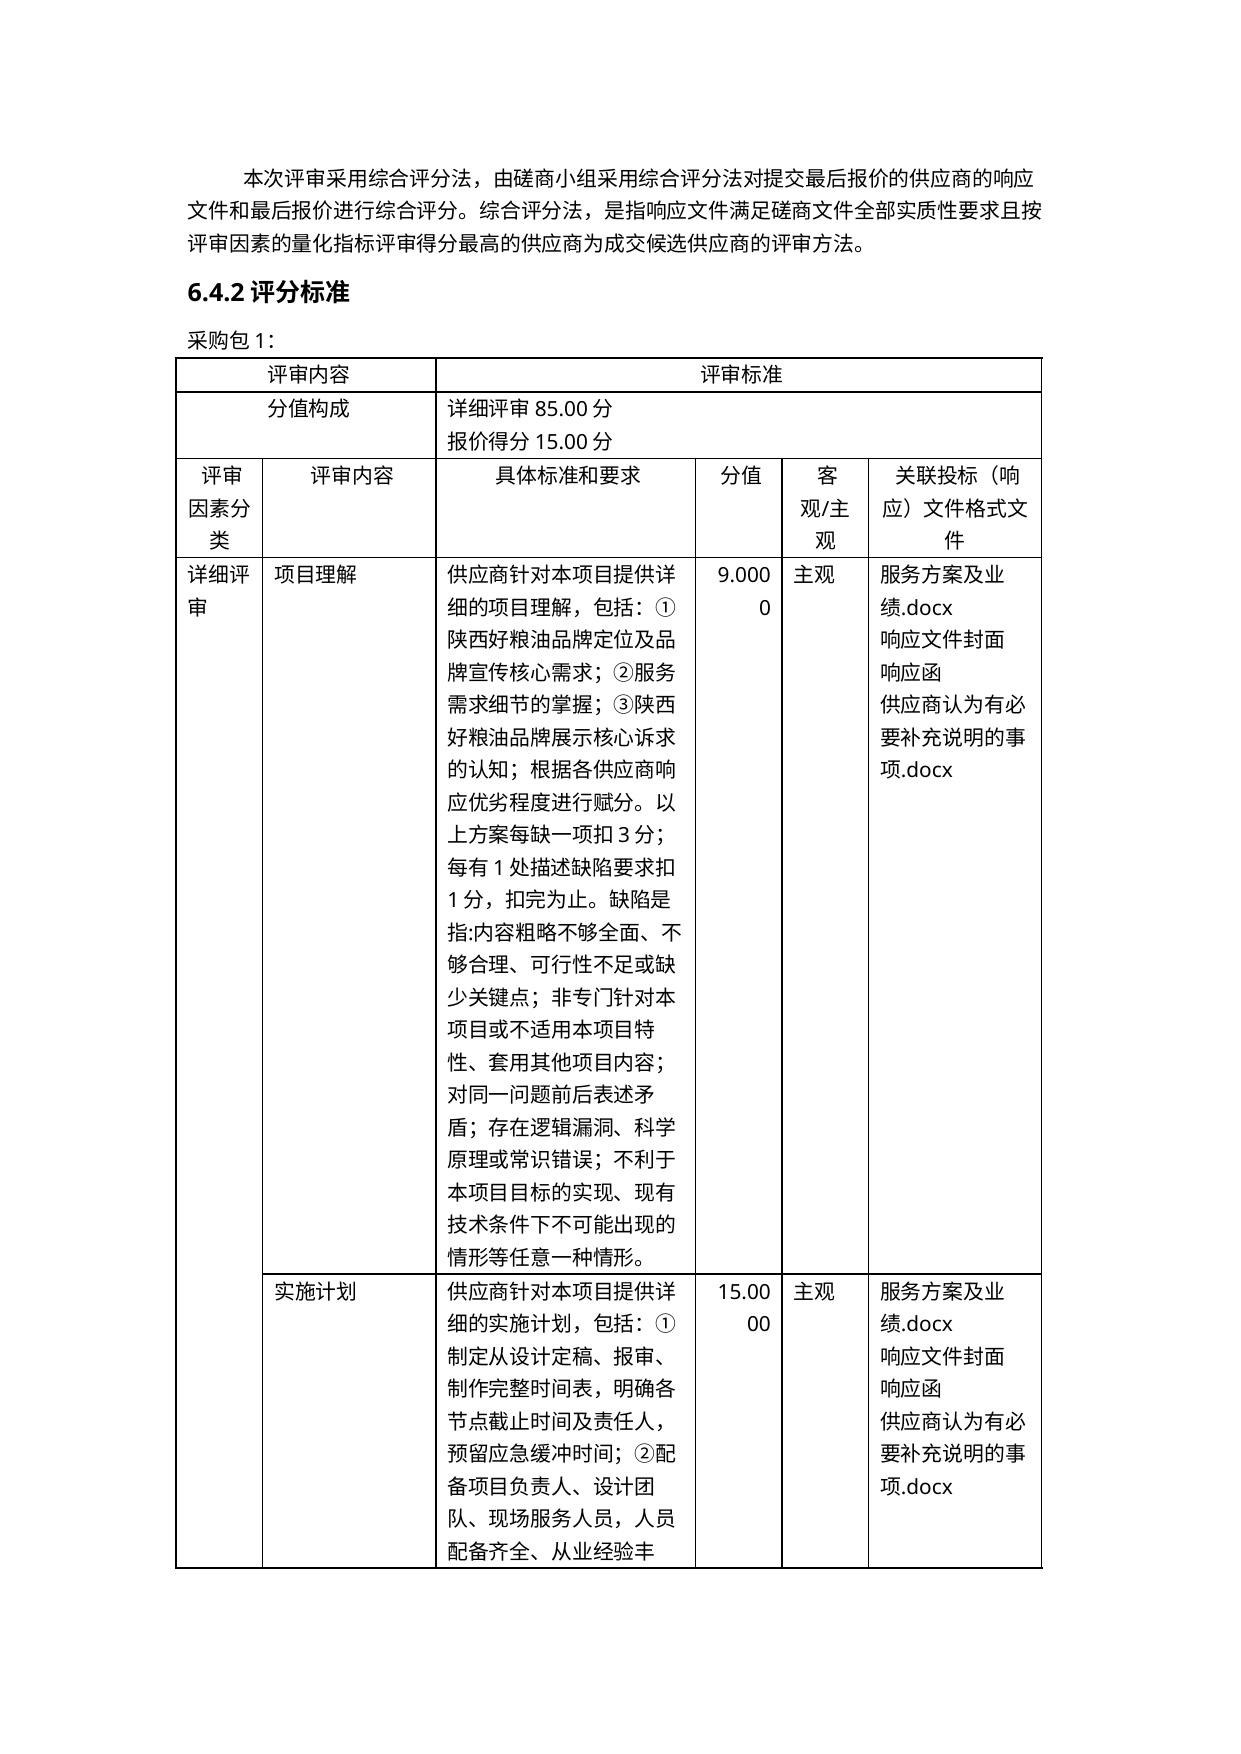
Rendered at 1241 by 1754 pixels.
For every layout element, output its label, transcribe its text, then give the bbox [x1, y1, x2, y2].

table_header 评审内容 [177, 359, 435, 391]
table_cell 具体标准和要求 [437, 459, 695, 557]
table_cell 服务方案及业绩.docx 响应文件封面 响应函 供应商认为有必要补充说明的事项.docx [869, 558, 1041, 1273]
table_cell 供应商针对本项目提供详细的项目理解，包括：①陕西好粮油品牌定位及品牌宣传核心需求；②服务需求细节的掌握；③陕西好粮油品牌展示核心诉求的认知；根据各供应商响应优劣程度进行赋分。以上方案每缺一项扣3分；每有1处描述缺陷要求扣1分，扣完为止。缺陷是指:内容粗略不够全面、不够合理、可行性不足或缺少关键点；非专门针对本项目或不适用本项目特性、套用其他项目内容； 对同一问题前后表述矛盾；存在逻辑漏洞、科学原理或常识错误；不利于本项目目标的实现、现有技术条件下不可能出现的情形等任意一种情形。 [437, 558, 695, 1273]
table_cell 评审内容 [263, 459, 435, 557]
table_cell 项目理解 [263, 558, 435, 1273]
table_cell 15.0000 [696, 1275, 781, 1567]
table_cell 关联投标（响应）文件格式文件 [869, 459, 1041, 557]
text 采购包1： [187, 324, 1053, 357]
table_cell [437, 1275, 695, 1567]
text 本次评审采用综合评分法，由磋商小组采用综合评分法对提交最后报价的供应商的响应文件和最后报价进行综合评分。综合评分法，是指响应文件满足磋商文件全部实质性要求且按评审因素的量化指标评审得分最高的供应商为成交候选供应商的评审方法。 [187, 162, 1053, 259]
table_cell 分值 [696, 459, 781, 557]
table_cell 客观/主观 [783, 459, 868, 557]
table_cell 主观 [783, 558, 868, 1273]
table_header 评审标准 [437, 359, 1041, 391]
table_cell 详细评审 [177, 558, 262, 1567]
table_cell 评审因素分类 [177, 459, 262, 557]
table_cell 分值构成 [177, 393, 435, 458]
table_cell 详细评审85.00分 报价得分15.00分 [437, 393, 1041, 458]
table_cell 主观 [783, 1275, 868, 1567]
text 6.4.2评分标准 [187, 259, 1053, 324]
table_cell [869, 1275, 1041, 1567]
table_cell 9.0000 [696, 558, 781, 1273]
table_cell 实施计划 [263, 1275, 435, 1567]
